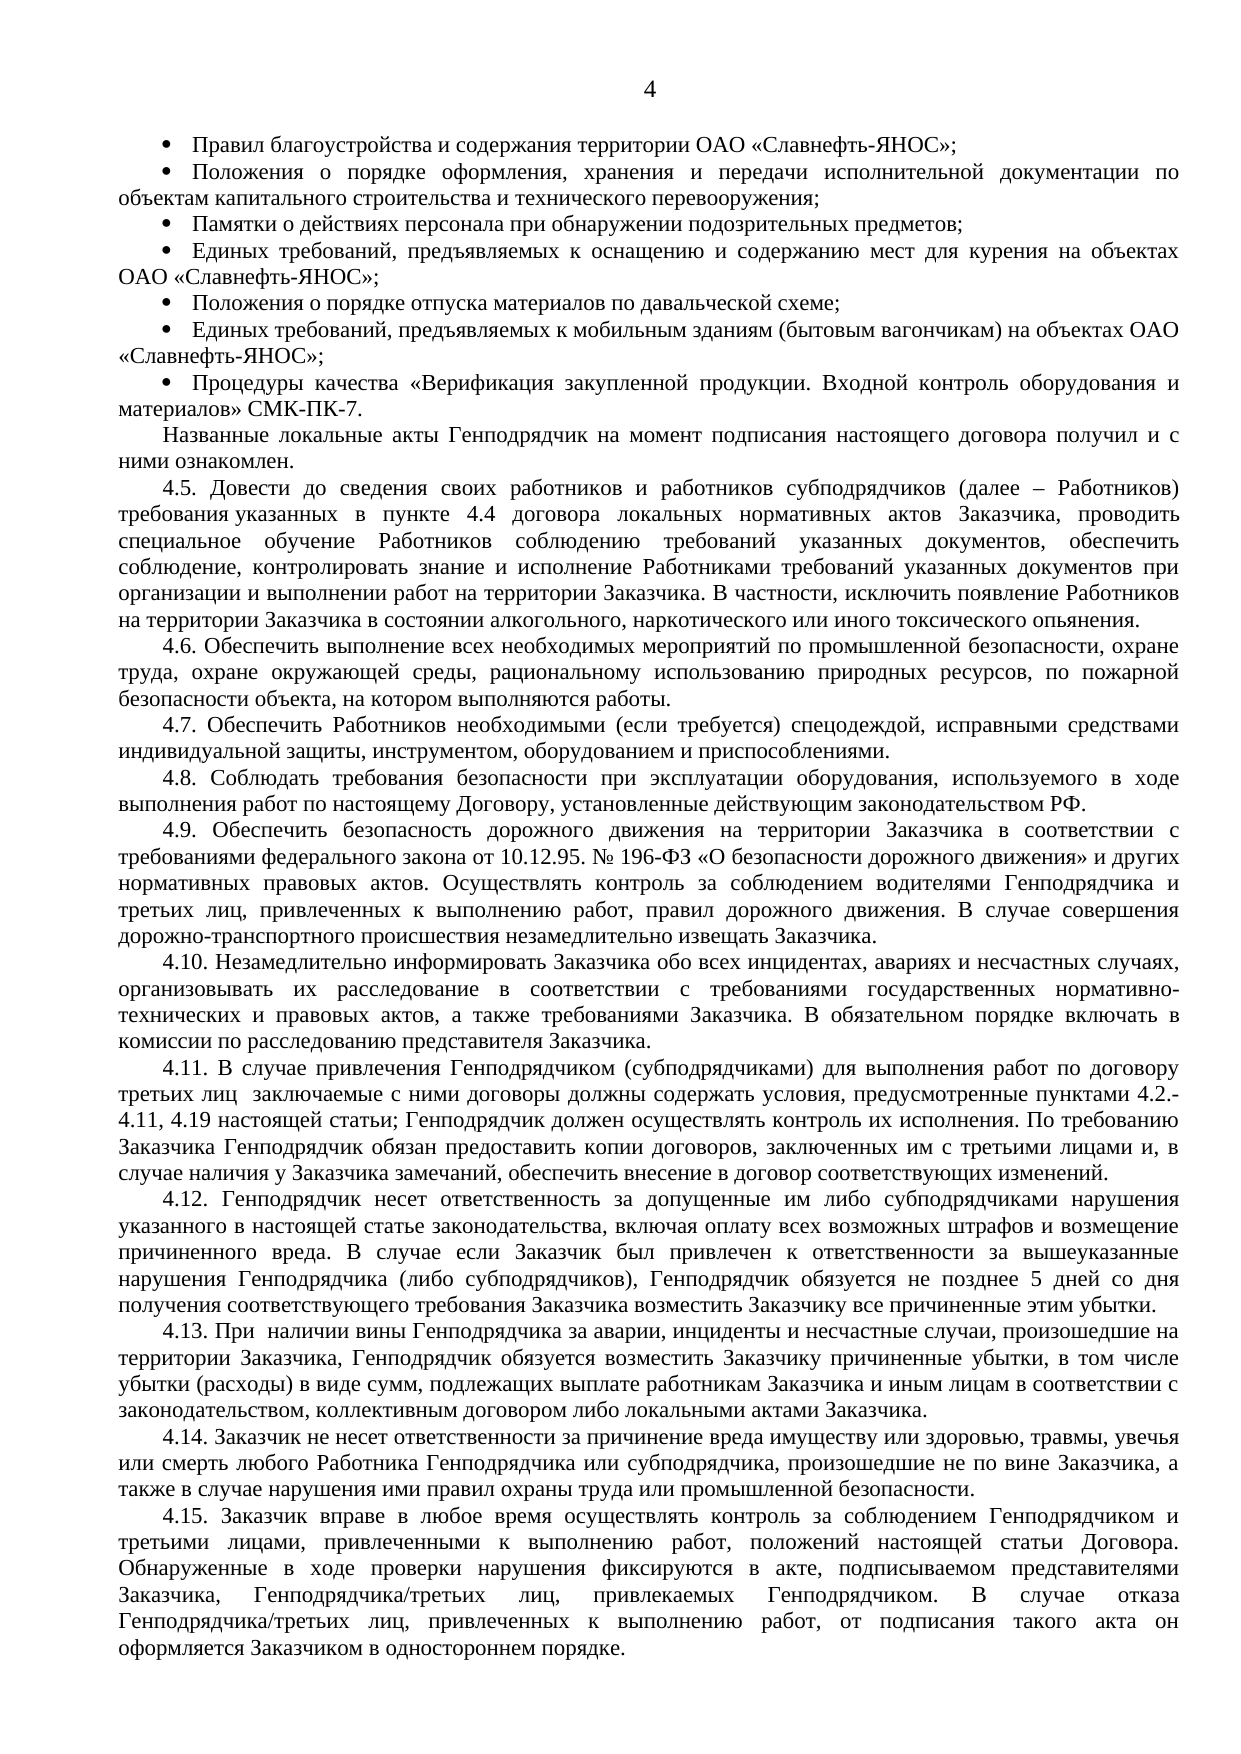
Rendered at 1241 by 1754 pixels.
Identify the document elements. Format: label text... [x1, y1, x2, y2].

list Процедуры качества «Верификация закупленной продукции. Входной контроль оборудования и материалов» СМК-ПК-7. [118, 368, 1181, 421]
text 4.6. Обеспечить выполнение всех необходимых мероприятий по промышленной безопасности, охране труда, охране окружающей среды, рациональному использованию природных ресурсов, по пожарной безопасности объекта, на котором выполняются работы. [118, 632, 1181, 711]
text 4.5. Довести до сведения своих работников и работников субподрядчиков (далее – Работников) требования указанных в пункте 4.4 договора локальных нормативных актов Заказчика, проводить специальное обучение Работников соблюдению требований указанных документов, обеспечить соблюдение, контролировать знание и исполнение Работниками требований указанных документов при организации и выполнении работ на территории Заказчика. В частности, исключить появление Работников на территории Заказчика в состоянии алкогольного, наркотического или иного токсического опьянения. [118, 474, 1181, 632]
text Названные локальные акты Генподрядчик на момент подписания настоящего договора получил и с ними ознакомлен. [118, 421, 1181, 474]
text 4.7. Обеспечить Работников необходимыми (если требуется) спецодеждой, исправными средствами индивидуальной защиты, инструментом, оборудованием и приспособлениями. [118, 711, 1181, 764]
list Положения о порядке отпуска материалов по давальческой схеме; [118, 289, 1181, 316]
list Единых требований, предъявляемых к мобильным зданиям (бытовым вагончикам) на объектах ОАО «Славнефть-ЯНОС»; [118, 316, 1181, 368]
text 4.11. В случае привлечения Генподрядчиком (субподрядчиками) для выполнения работ по договору третьих лиц заключаемые с ними договоры должны содержать условия, предусмотренные пунктами 4.2.-4.11, 4.19 настоящей статьи; Генподрядчик должен осуществлять контроль их исполнения. По требованию Заказчика Генподрядчик обязан предоставить копии договоров, заключенных им с третьими лицами и, в случае наличия у Заказчика замечаний, обеспечить внесение в договор соответствующих изменений. [118, 1054, 1181, 1186]
list Единых требований, предъявляемых к оснащению и содержанию мест для курения на объектах ОАО «Славнефть-ЯНОС»; [118, 237, 1181, 289]
text 4.10. Незамедлительно информировать Заказчика обо всех инцидентах, авариях и несчастных случаях, организовывать их расследование в соответствии с требованиями государственных нормативно-технических и правовых актов, а также требованиями Заказчика. В обязательном порядке включать в комиссии по расследованию представителя Заказчика. [118, 948, 1181, 1054]
text 4.9. Обеспечить безопасность дорожного движения на территории Заказчика в соответствии с требованиями федерального закона от 10.12.95. № 196-ФЗ «О безопасности дорожного движения» и других нормативных правовых актов. Осуществлять контроль за соблюдением водителями Генподрядчика и третьих лиц, привлеченных к выполнению работ, правил дорожного движения. В случае совершения дорожно-транспортного происшествия незамедлительно извещать Заказчика. [118, 817, 1181, 948]
text 4.14. Заказчик не несет ответственности за причинение вреда имуществу или здоровью, травмы, увечья или смерть любого Работника Генподрядчика или субподрядчика, произошедшие не по вине Заказчика, а также в случае нарушения ими правил охраны труда или промышленной безопасности. [118, 1423, 1181, 1502]
text 4.12. Генподрядчик несет ответственность за допущенные им либо субподрядчиками нарушения указанного в настоящей статье законодательства, включая оплату всех возможных штрафов и возмещение причиненного вреда. В случае если Заказчик был привлечен к ответственности за вышеуказанные нарушения Генподрядчика (либо субподрядчиков), Генподрядчик обязуется не позднее 5 дней со дня получения соответствующего требования Заказчика возместить Заказчику все причиненные этим убытки. [118, 1186, 1181, 1317]
text 4.15. Заказчик вправе в любое время осуществлять контроль за соблюдением Генподрядчиком и третьими лицами, привлеченными к выполнению работ, положений настоящей статьи Договора. Обнаруженные в ходе проверки нарушения фиксируются в акте, подписываемом представителями Заказчика, Генподрядчика/третьих лиц, привлекаемых Генподрядчиком. В случае отказа Генподрядчика/третьих лиц, привлеченных к выполнению работ, от подписания такого акта он оформляется Заказчиком в одностороннем порядке. [118, 1502, 1181, 1660]
list Правил благоустройства и содержания территории ОАО «Славнефть-ЯНОС»; [118, 131, 1181, 158]
text 4.13. При наличии вины Генподрядчика за аварии, инциденты и несчастные случаи, произошедшие на территории Заказчика, Генподрядчик обязуется возместить Заказчику причиненные убытки, в том числе убытки (расходы) в виде сумм, подлежащих выплате работникам Заказчика и иным лицам в соответствии с законодательством, коллективным договором либо локальными актами Заказчика. [118, 1317, 1181, 1423]
list Положения о порядке оформления, хранения и передачи исполнительной документации по объектам капитального строительства и технического перевооружения; [118, 158, 1181, 210]
list Памятки о действиях персонала при обнаружении подозрительных предметов; [118, 210, 1181, 237]
text 4.8. Соблюдать требования безопасности при эксплуатации оборудования, используемого в ходе выполнения работ по настоящему Договору, установленные действующим законодательством РФ. [118, 764, 1181, 817]
